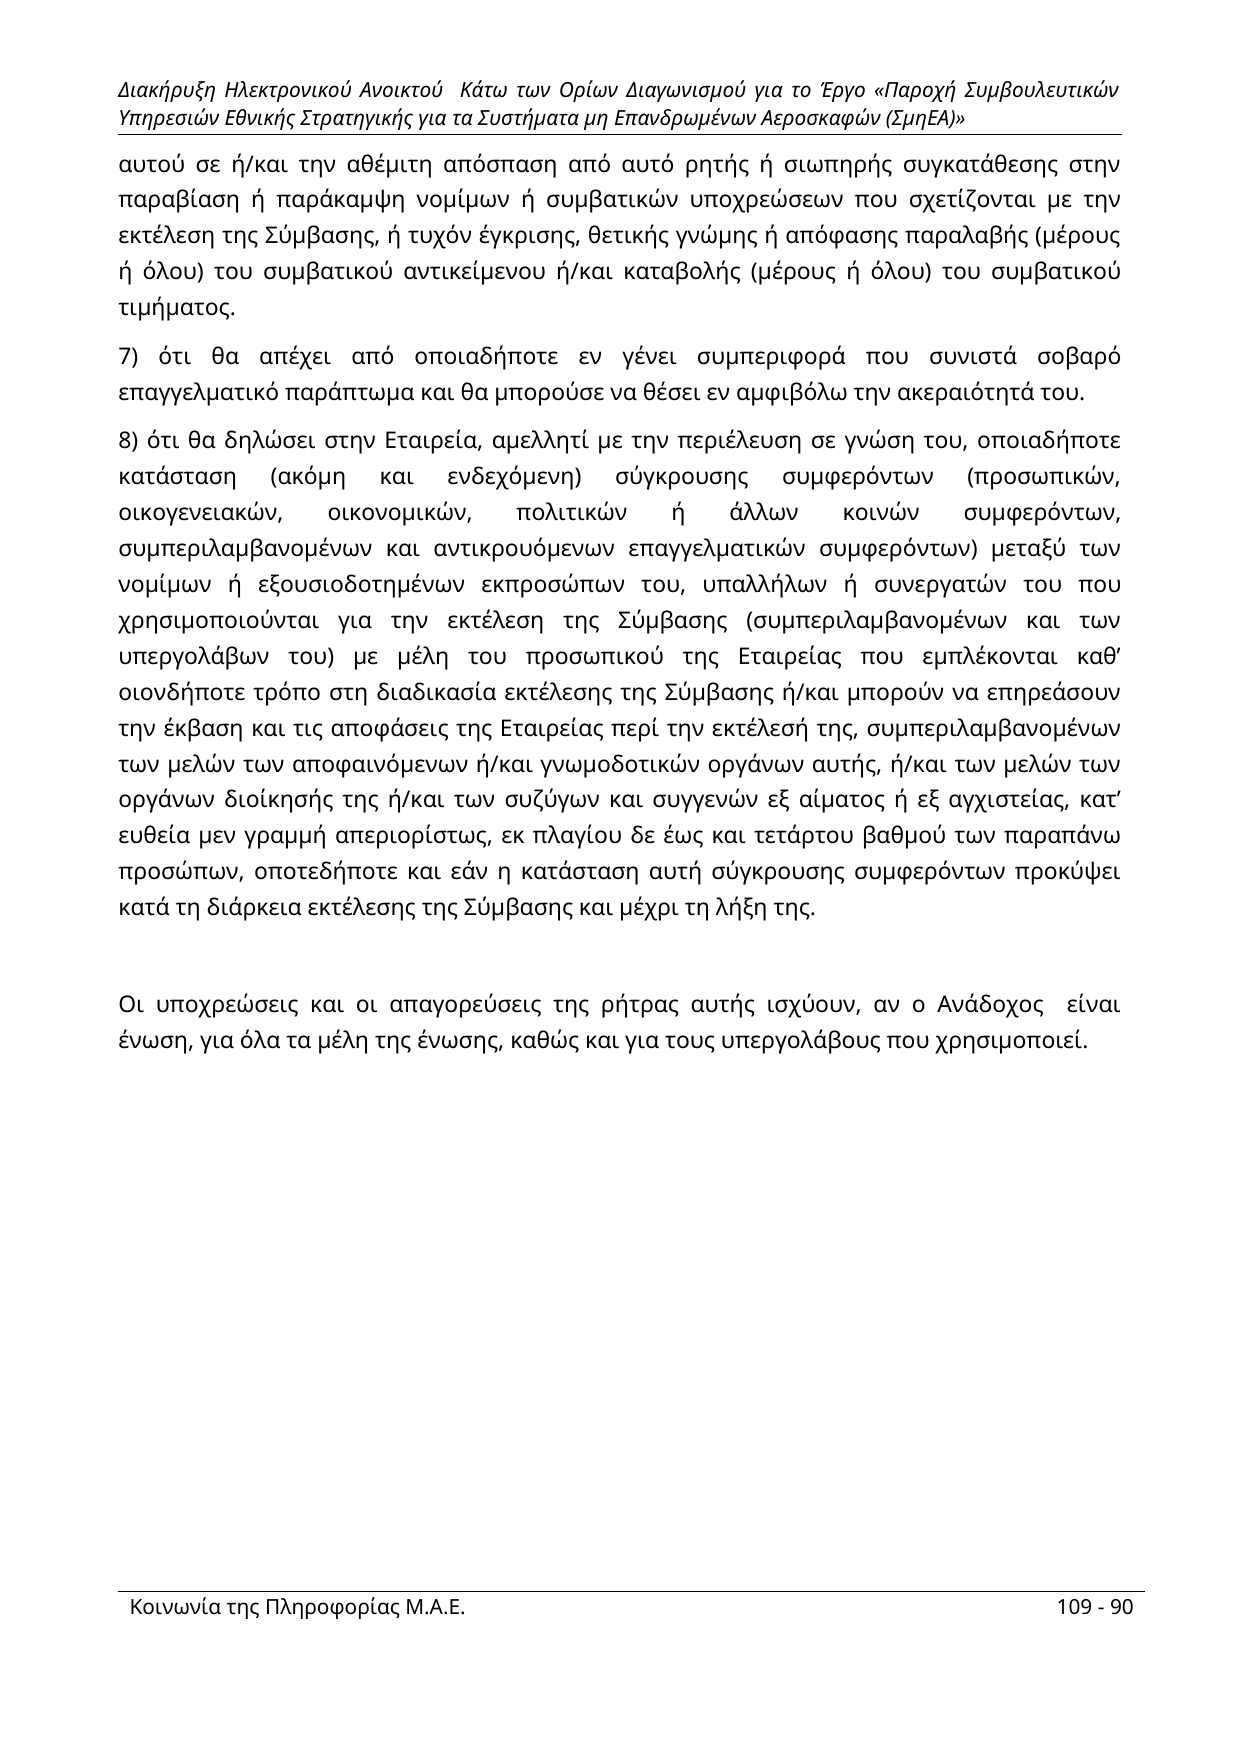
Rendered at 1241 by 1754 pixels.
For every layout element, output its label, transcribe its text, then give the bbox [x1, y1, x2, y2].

text 7) ότι θα απέχει από οποιαδήποτε εν γένει συμπεριφορά που συνιστά σοβαρό επαγγελματικό παράπτωμα και θα μπορούσε να θέσει εν αμφιβόλω την ακεραιότητά του. [118, 340, 1122, 407]
text Οι υποχρεώσεις και οι απαγορεύσεις της ρήτρας αυτής ισχύουν, αν ο Ανάδοχος είναι ένωση, για όλα τα μέλη της ένωσης, καθώς και για τους υπεργολάβους που χρησιμοποιεί. [118, 988, 1122, 1055]
text 8) ότι θα δηλώσει στην Εταιρεία, αμελλητί με την περιέλευση σε γνώση του, οποιαδήποτε κατάσταση (ακόμη και ενδεχόμενη) σύγκρουσης συμφερόντων (προσωπικών, οικογενειακών, οικονομικών, πολιτικών ή άλλων κοινών συμφερόντων, συμπεριλαμβανομένων και αντικρουόμενων επαγγελματικών συμφερόντων) μεταξύ των νομίμων ή εξουσιοδοτημένων εκπροσώπων του, υπαλλήλων ή συνεργατών του που χρησιμοποιούνται για την εκτέλεση της Σύμβασης (συμπεριλαμβανομένων και των υπεργολάβων του) με μέλη του προσωπικού της Εταιρείας που εμπλέκονται καθ’ οιονδήποτε τρόπο στη διαδικασία εκτέλεσης της Σύμβασης ή/και μπορούν να επηρεάσουν την έκβαση και τις αποφάσεις της Εταιρείας περί την εκτέλεσή της, συμπεριλαμβανομένων των μελών των αποφαινόμενων ή/και γνωμοδοτικών οργάνων αυτής, ή/και των μελών των οργάνων διοίκησής της ή/και των συζύγων και συγγενών εξ αίματος ή εξ αγχιστείας, κατ’ ευθεία μεν γραμμή απεριορίστως, εκ πλαγίου δε έως και τετάρτου βαθμού των παραπάνω προσώπων, οποτεδήποτε και εάν η κατάσταση αυτή σύγκρουσης συμφερόντων προκύψει κατά τη διάρκεια εκτέλεσης της Σύμβασης και μέχρι τη λήξη της. [118, 424, 1122, 922]
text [118, 147, 1122, 322]
